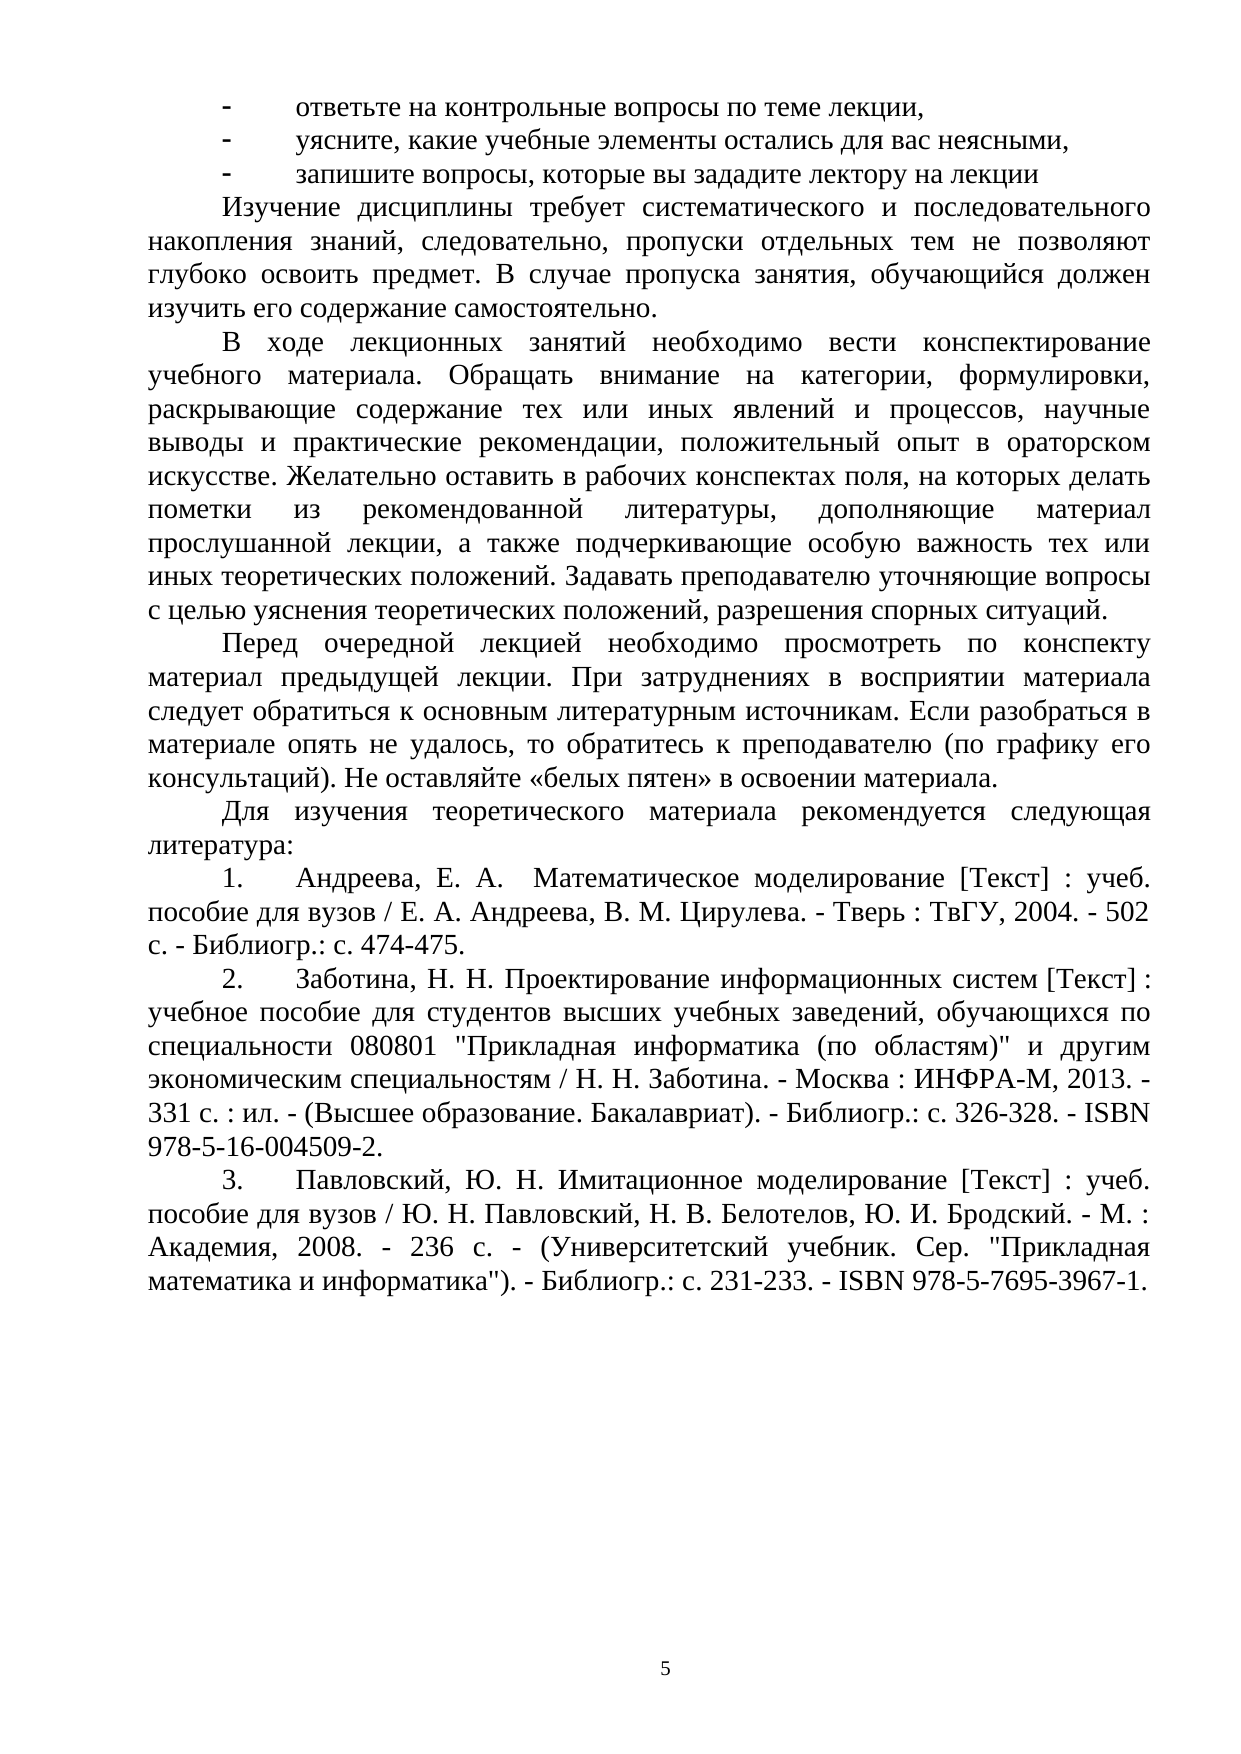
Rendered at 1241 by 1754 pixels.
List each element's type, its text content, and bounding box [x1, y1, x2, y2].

text Изучение дисциплины требует систематического и последовательного накопления знаний, следовательно, пропуски отдельных тем не позволяют глубоко освоить предмет. В случае пропуска занятия, обучающийся должен изучить его содержание самостоятельно. [148, 189, 1152, 324]
list запишите вопросы, которые вы зададите лектору на лекции [148, 156, 1152, 189]
list Заботина, Н. Н. Проектирование информационных систем [Текст] : учебное пособие для студентов высших учебных заведений, обучающихся по специальности 080801 "Прикладная информатика (по областям)" и другим экономическим специальностям / Н. Н. Заботина. - Москва : ИНФРА-М, 2013. - 331 с. : ил. - (Высшее образование. Бакалавриат). - Библиогр.: с. 326-328. - ISBN 978-5-16-004509-2. [148, 961, 1152, 1162]
text Перед очередной лекцией необходимо просмотреть по конспекту материал предыдущей лекции. При затруднениях в восприятии материала следует обратиться к основным литературным источникам. Если разобраться в материале опять не удалось, то обратитесь к преподавателю (по графику его консультаций). Не оставляйте «белых пятен» в освоении материала. [148, 626, 1152, 793]
text В ходе лекционных занятий необходимо вести конспектирование учебного материала. Обращать внимание на категории, формулировки, раскрывающие содержание тех или иных явлений и процессов, научные выводы и практические рекомендации, положительный опыт в ораторском искусстве. Желательно оставить в рабочих конспектах поля, на которых делать пометки из рекомендованной литературы, дополняющие материал прослушанной лекции, а также подчеркивающие особую важность тех или иных теоретических положений. Задавать преподавателю уточняющие вопросы с целью уяснения теоретических положений, разрешения спорных ситуаций. [148, 324, 1152, 626]
list Андреева, Е. А. Математическое моделирование [Текст] : учеб. пособие для вузов / Е. А. Андреева, В. М. Цирулева. - Тверь : ТвГУ, 2004. - 502 с. - Библиогр.: с. 474-475. [148, 860, 1152, 961]
list Павловский, Ю. Н. Имитационное моделирование [Текст] : учеб. пособие для вузов / Ю. Н. Павловский, Н. В. Белотелов, Ю. И. Бродский. - М. : Академия, 2008. - 236 с. - (Университетский учебник. Сер. "Прикладная математика и информатика"). - Библиогр.: с. 231-233. - ISBN 978-5-7695-3967-1. [148, 1162, 1152, 1296]
list уясните, какие учебные элементы остались для вас неясными, [148, 122, 1152, 156]
list ответьте на контрольные вопросы по теме лекции, [148, 89, 1152, 122]
text Для изучения теоретического материала рекомендуется следующая литература: [148, 793, 1152, 860]
